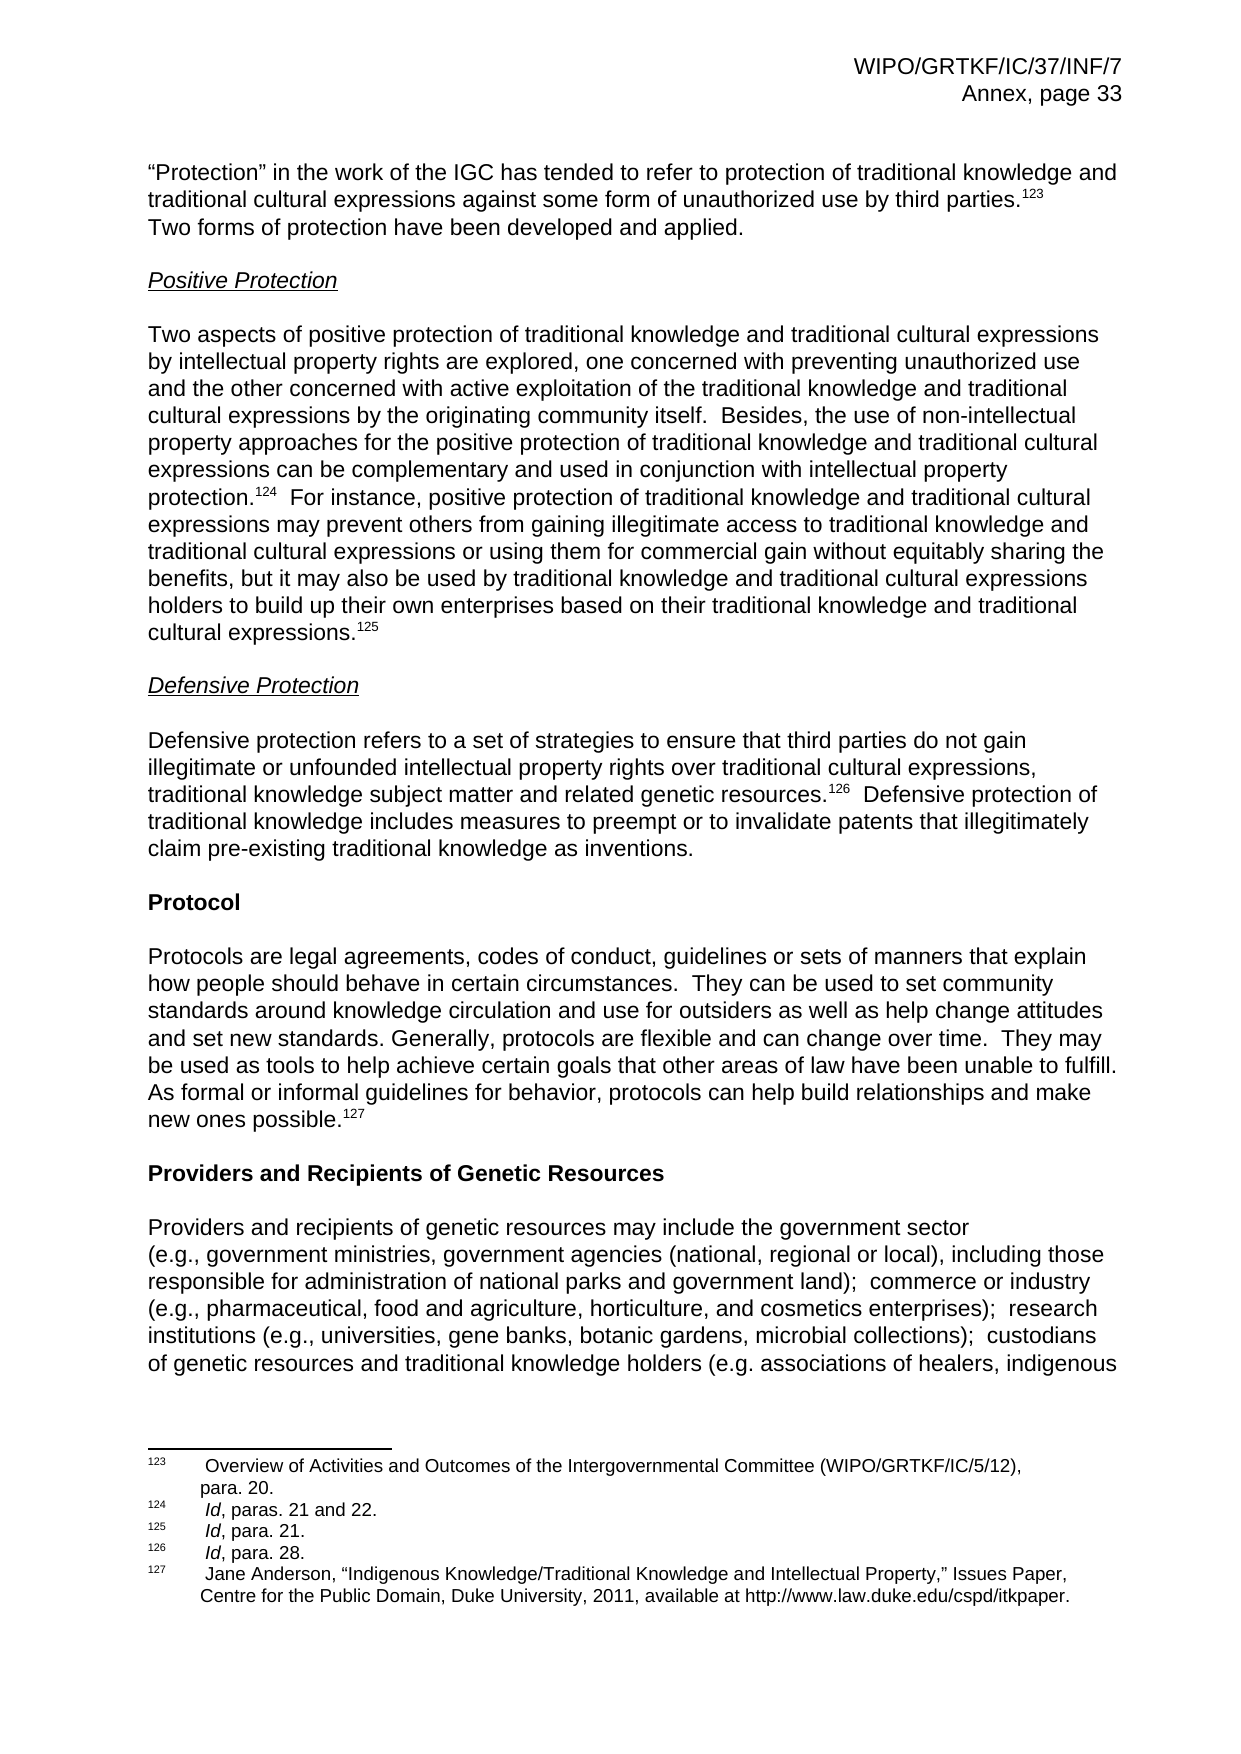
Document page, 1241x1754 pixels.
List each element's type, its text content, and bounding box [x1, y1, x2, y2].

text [148, 1213, 1122, 1376]
text Defensive protection refers to a set of strategies to ensure that third parties do not gain illegitimate or unfounded intellectual property rights over traditional cultural expressions, traditional knowledge subject matter and related genetic resources. Defensive protection of traditional knowledge includes measures to preempt or to invalidate patents that illegitimately claim pre-existing traditional knowledge as inventions. [148, 726, 1122, 861]
text Defensive Protection [148, 672, 1122, 699]
text “Protection” in the work of the IGC has tended to refer to protection of traditional knowledge and traditional cultural expressions against some form of unauthorized use by third parties. Two forms of protection have been developed and applied. [148, 158, 1122, 240]
text Protocols are legal agreements, codes of conduct, guidelines or sets of manners that explain how people should behave in certain circumstances. They can be used to set community standards around knowledge circulation and use for outsiders as well as help change attitudes and set new standards. Generally, protocols are flexible and can change over time. They may be used as tools to help achieve certain goals that other areas of law have been unable to fulfill. As formal or informal guidelines for behavior, protocols can help build relationships and make new ones possible. [148, 942, 1122, 1132]
text Two aspects of positive protection of traditional knowledge and traditional cultural expressions by intellectual property rights are explored, one concerned with preventing unauthorized use and the other concerned with active exploitation of the traditional knowledge and traditional cultural expressions by the originating community itself. Besides, the use of non-intellectual property approaches for the positive protection of traditional knowledge and traditional cultural expressions can be complementary and used in conjunction with intellectual property protection. For instance, positive protection of traditional knowledge and traditional cultural expressions may prevent others from gaining illegitimate access to traditional knowledge and traditional cultural expressions or using them for commercial gain without equitably sharing the benefits, but it may also be used by traditional knowledge and traditional cultural expressions holders to build up their own enterprises based on their traditional knowledge and traditional cultural expressions. [148, 320, 1122, 645]
text Positive Protection [148, 266, 1122, 293]
text Providers and Recipients of Genetic Resources [148, 1159, 1122, 1186]
text Protocol [148, 888, 1122, 915]
